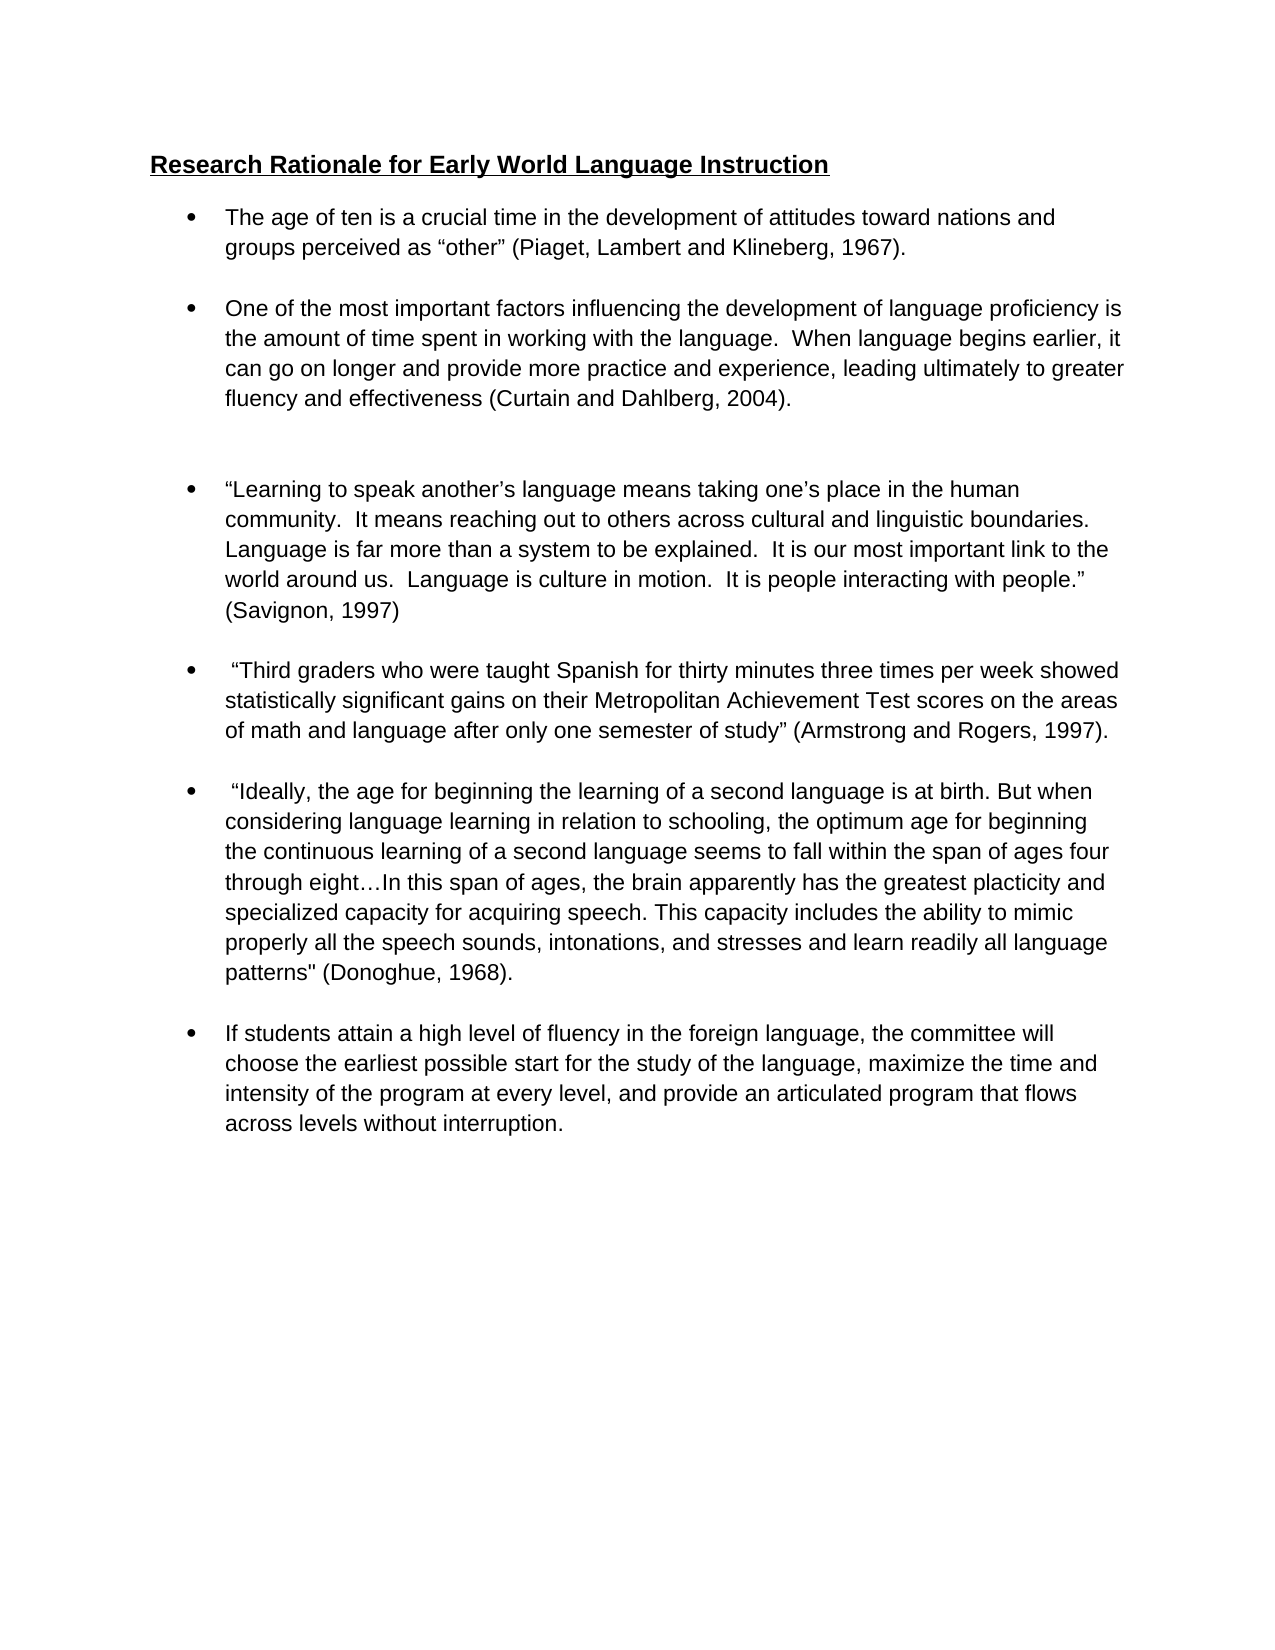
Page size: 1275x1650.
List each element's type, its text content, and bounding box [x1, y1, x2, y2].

list “Learning to speak another’s language means taking one’s place in the human community. It means reaching out to others across cultural and linguistic boundaries. Language is far more than a system to be explained. It is our most important link to the world around us. Language is culture in motion. It is people interacting with people.” (Savignon, 1997) [187, 476, 1125, 623]
list If students attain a high level of fluency in the foreign language, the committee will choose the earliest possible start for the study of the language, maximize the time and intensity of the program at every level, and provide an articulated program that flows across levels without interruption. [187, 1019, 1125, 1136]
list The age of ten is a crucial time in the development of attitudes toward nations and groups perceived as “other” (Piaget, Lambert and Klineberg, 1967). [187, 204, 1125, 260]
list One of the most important factors influencing the development of language proficiency is the amount of time spent in working with the language. When language begins earlier, it can go on longer and provide more practice and experience, leading ultimately to greater fluency and effectiveness (Curtain and Dahlberg, 2004). [187, 294, 1125, 411]
list “Third graders who were taught Spanish for thirty minutes three times per week showed statistically significant gains on their Metropolitan Achievement Test scores on the areas of math and language after only one semester of study” (Armstrong and Rogers, 1997). [187, 657, 1125, 744]
text Research Rationale for Early World Language Instruction [150, 150, 1125, 179]
list “Ideally, the age for beginning the learning of a second language is at birth. But when considering language learning in relation to schooling, the optimum age for beginning the continuous learning of a second language seems to fall within the span of ages four through eight…In this span of ages, the brain apparently has the greatest placticity and specialized capacity for acquiring speech. This capacity includes the ability to mimic properly all the speech sounds, intonations, and stresses and learn readily all language patterns" (Donoghue, 1968). [187, 778, 1125, 985]
